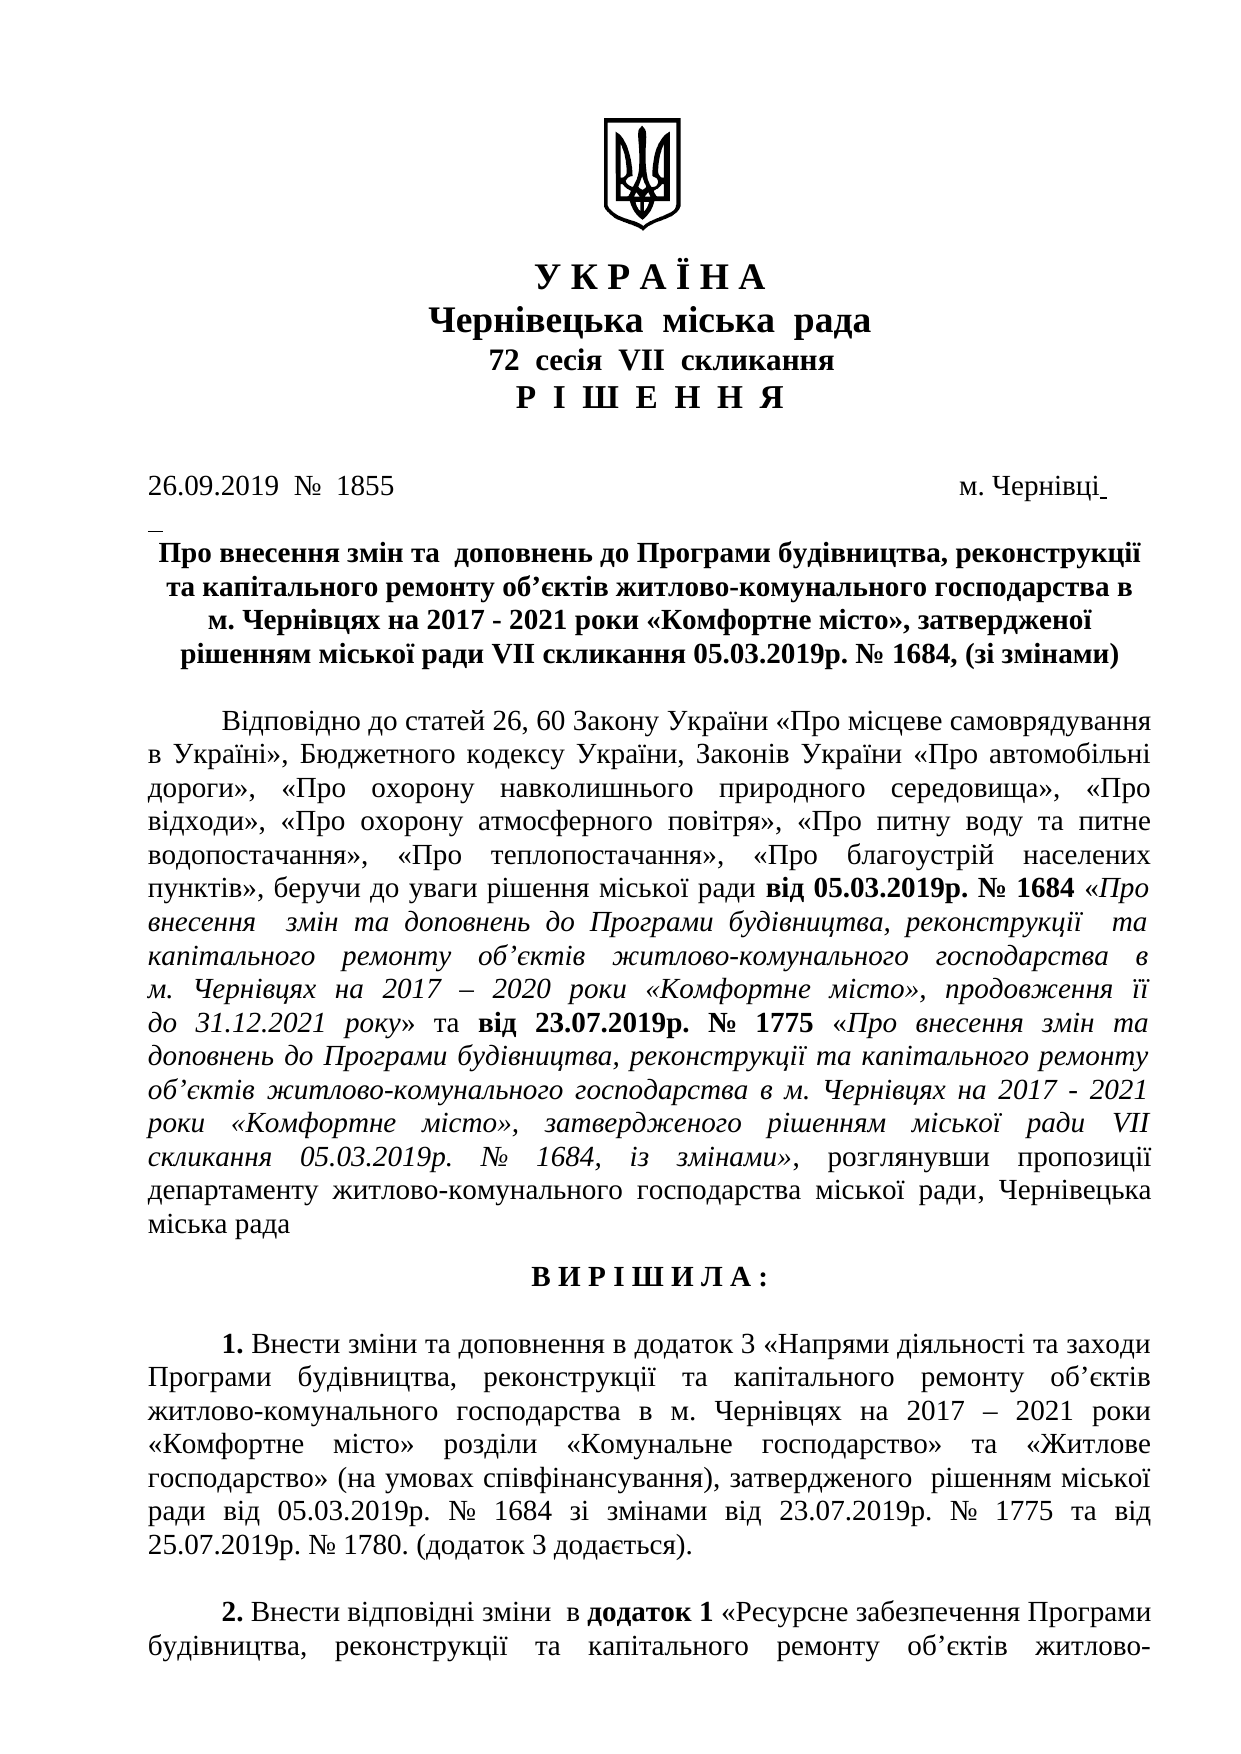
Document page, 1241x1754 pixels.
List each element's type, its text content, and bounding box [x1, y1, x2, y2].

text Чернівецька міська рада [148, 298, 1152, 341]
text В И Р І Ш И Л А : [148, 1259, 1152, 1292]
text У К Р А Ї Н А [148, 255, 1152, 298]
subtitle Р І Ш Е Н Н Я [148, 377, 1152, 415]
text Про внесення змін та доповнень до Програми будівництва, реконструкції та капітального ремонту об’єктів житлово-комунального господарства в м. Чернівцях на 2017 - 2021 роки «Комфортне місто», затвердженої рішенням міської ради VIІ скликання 05.03.2019р. № 1684, (зі змінами) [148, 535, 1152, 669]
text 72 сесія VIІ скликання [148, 341, 1152, 377]
text 26.09.2019 № 1855 м. Чернівці [148, 468, 1152, 502]
list Внести зміни та доповнення в додаток 3 «Напрями діяльності та заходи Програми будівництва, реконструкції та капітального ремонту об’єктів житлово-комунального господарства в м. Чернівцях на 2017 – 2021 роки «Комфортне місто» розділи «Комунальне господарство» та «Житлове господарство» (на умовах співфінансування), затвердженого рішенням міської ради від 05.03.2019р. № 1684 зі змінами від 23.07.2019р. № 1775 та від 25.07.2019р. № 1780. (додаток 3 додається). [148, 1326, 1152, 1561]
text Відповідно до статей 26, 60 Закону України «Про місцеве самоврядування в Україні», Бюджетного кодексу України, Законів України «Про автомобільні дороги», «Про охорону навколишнього природного середовища», «Про відходи», «Про охорону атмосферного повітря», «Про питну воду та питне водопостачання», «Про теплопостачання», «Про благоустрій населених пунктів», беручи до уваги рішення міської ради від 05.03.2019р. № 1684 «Про внесення змін та доповнень до Програми будівництва, реконструкції та капітального ремонту об’єктів житлово-комунального господарства в м. Чернівцях на 2017 – 2020 роки «Комфортне місто», продовження її до 31.12.2021 року» та від 23.07.2019р. № 1775 «Про внесення змін та доповнень до Програми будівництва, реконструкції та капітального ремонту об’єктів житлово-комунального господарства в м. Чернівцях на 2017 - 2021 роки «Комфортне місто», затвердженого рішенням міської ради VIІ скликання 05.03.2019р. № 1684, із змінами», розглянувши пропозиції департаменту житлово-комунального господарства міської ради, Чернівецька міська рада [148, 703, 1152, 1239]
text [148, 1594, 1152, 1661]
